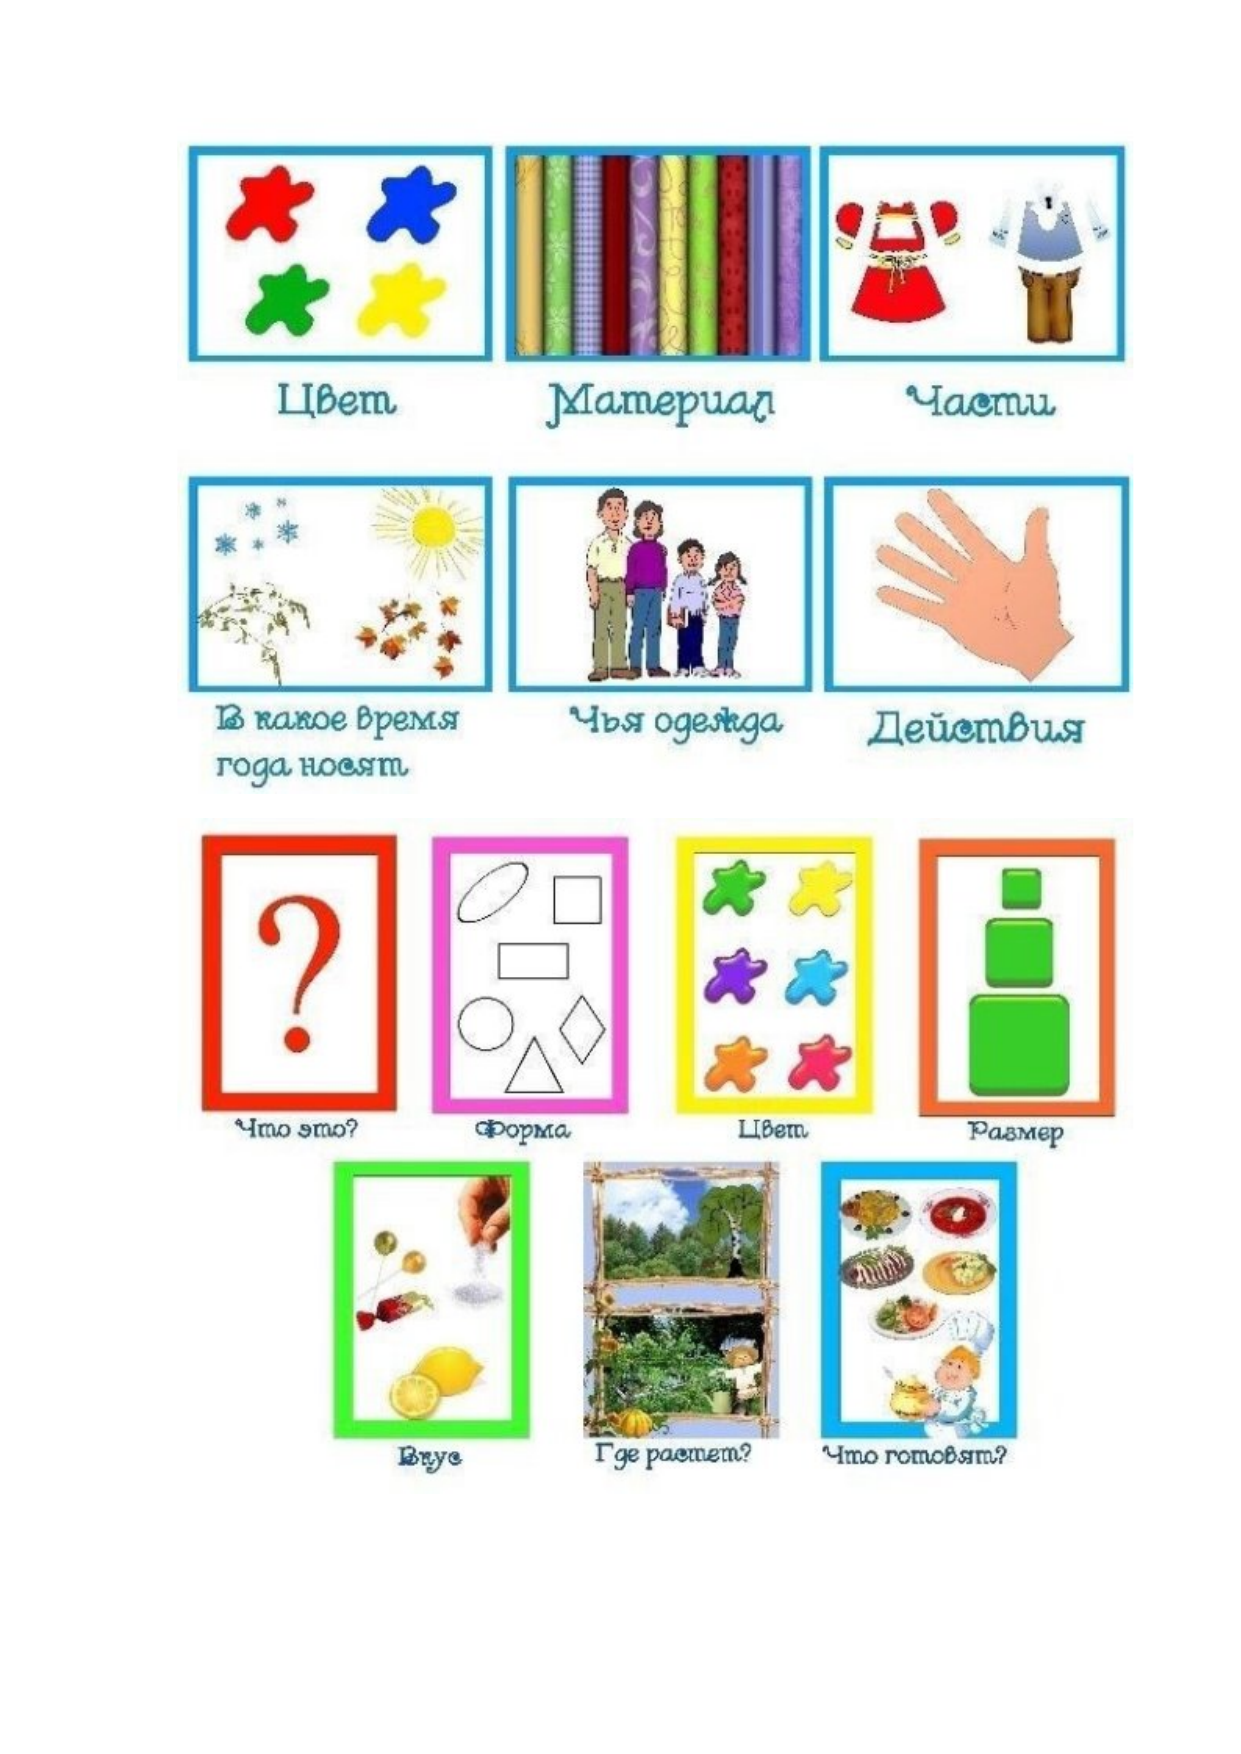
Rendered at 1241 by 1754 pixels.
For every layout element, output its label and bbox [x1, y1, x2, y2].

picture [177, 118, 1134, 794]
picture [177, 818, 1134, 1494]
